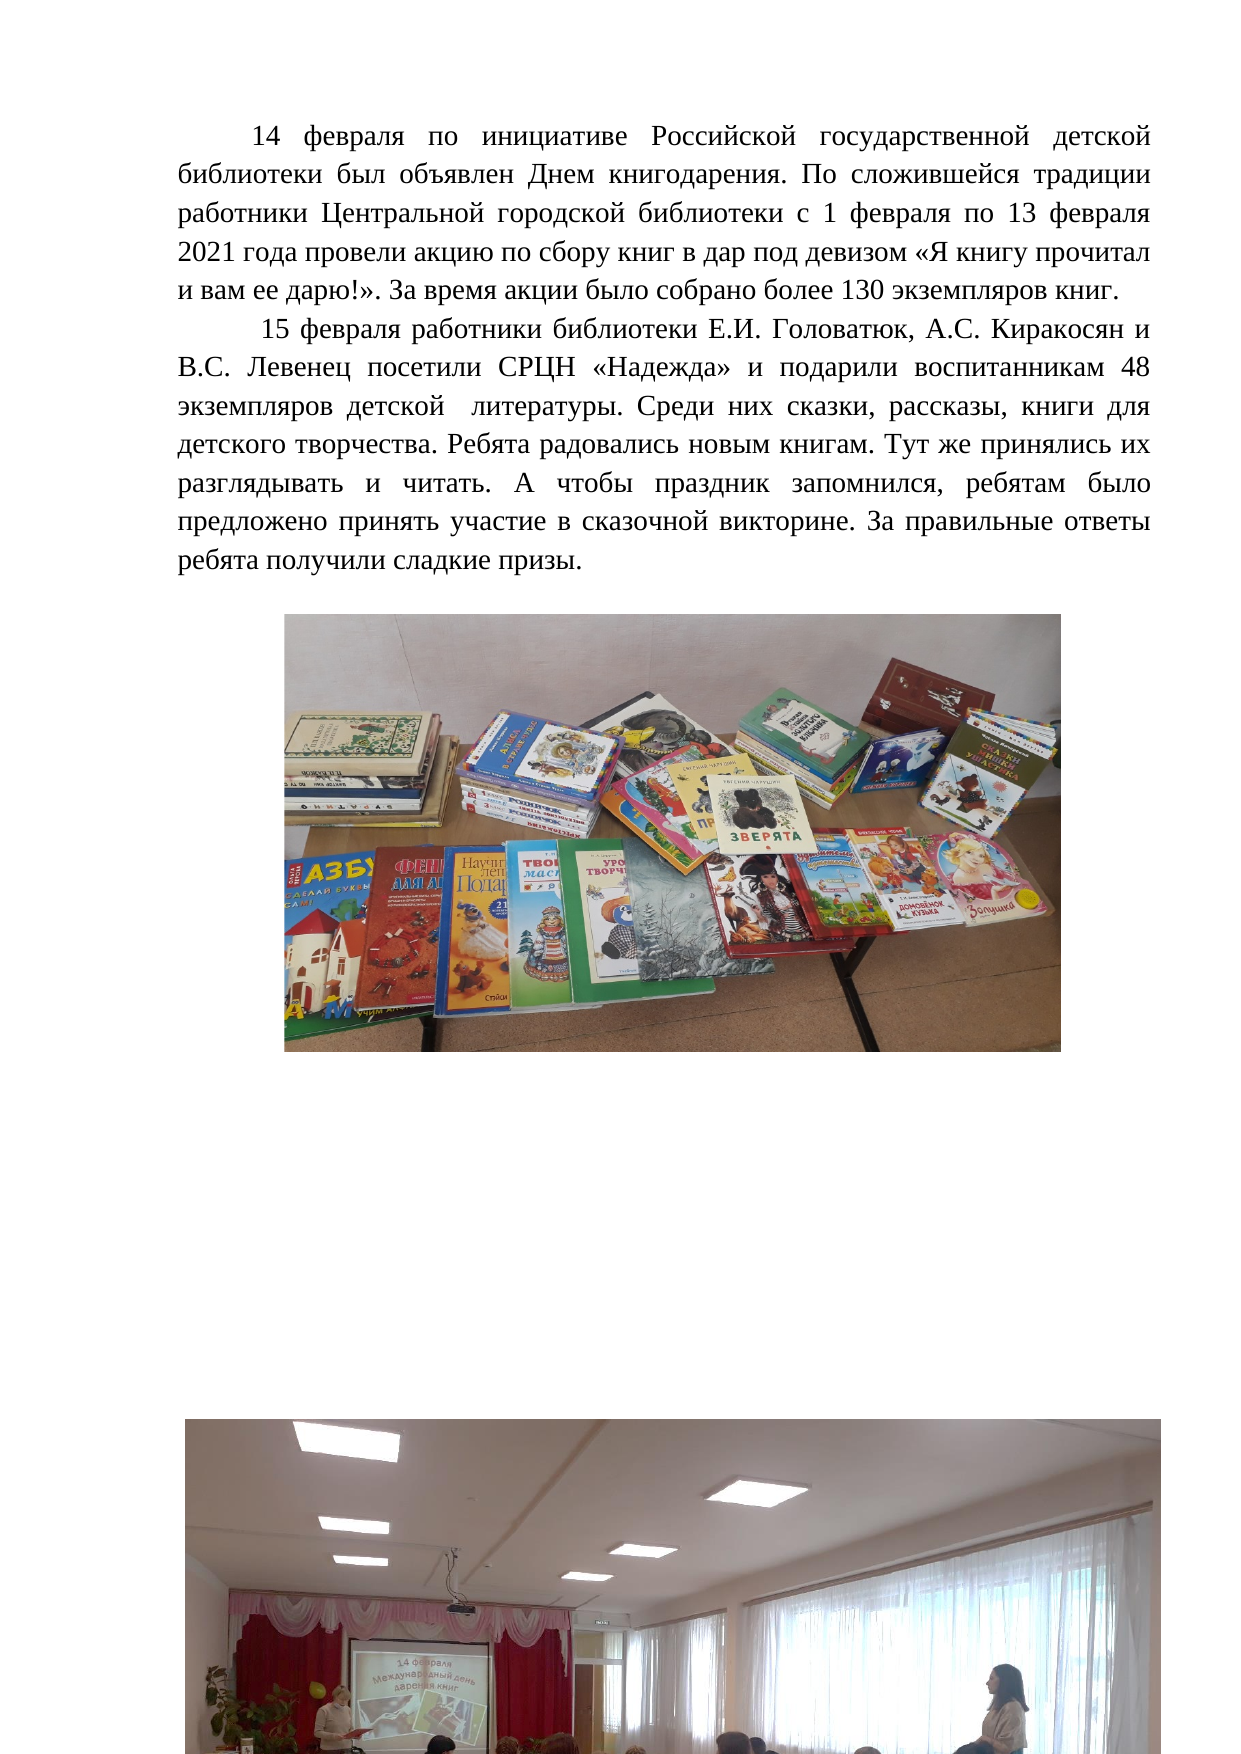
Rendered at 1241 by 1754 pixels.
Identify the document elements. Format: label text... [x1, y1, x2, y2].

picture [284, 614, 1061, 1052]
text 15 февраля работники библиотеки Е.И. Головатюк, А.С. Киракосян и В.С. Левенец посетили СРЦН «Надежда» и подарили воспитанникам 48 экземпляров детской литературы. Среди них сказки, рассказы, книги для детского творчества. Ребята радовались новым книгам. Тут же принялись их разглядывать и читать. А чтобы праздник запомнился, ребятам было предложено принять участие в сказочной викторине. За правильные ответы ребята получили сладкие призы. [177, 311, 1152, 576]
picture [185, 1419, 1161, 1754]
text 14 февраля по инициативе Российской государственной детской библиотеки был объявлен Днем книгодарения. По сложившейся традиции работники Центральной городской библиотеки с 1 февраля по 13 февраля 2021 года провели акцию по сбору книг в дар под девизом «Я книгу прочитал и вам ее дарю!». За время акции было собрано более 130 экземпляров книг. [177, 118, 1152, 306]
